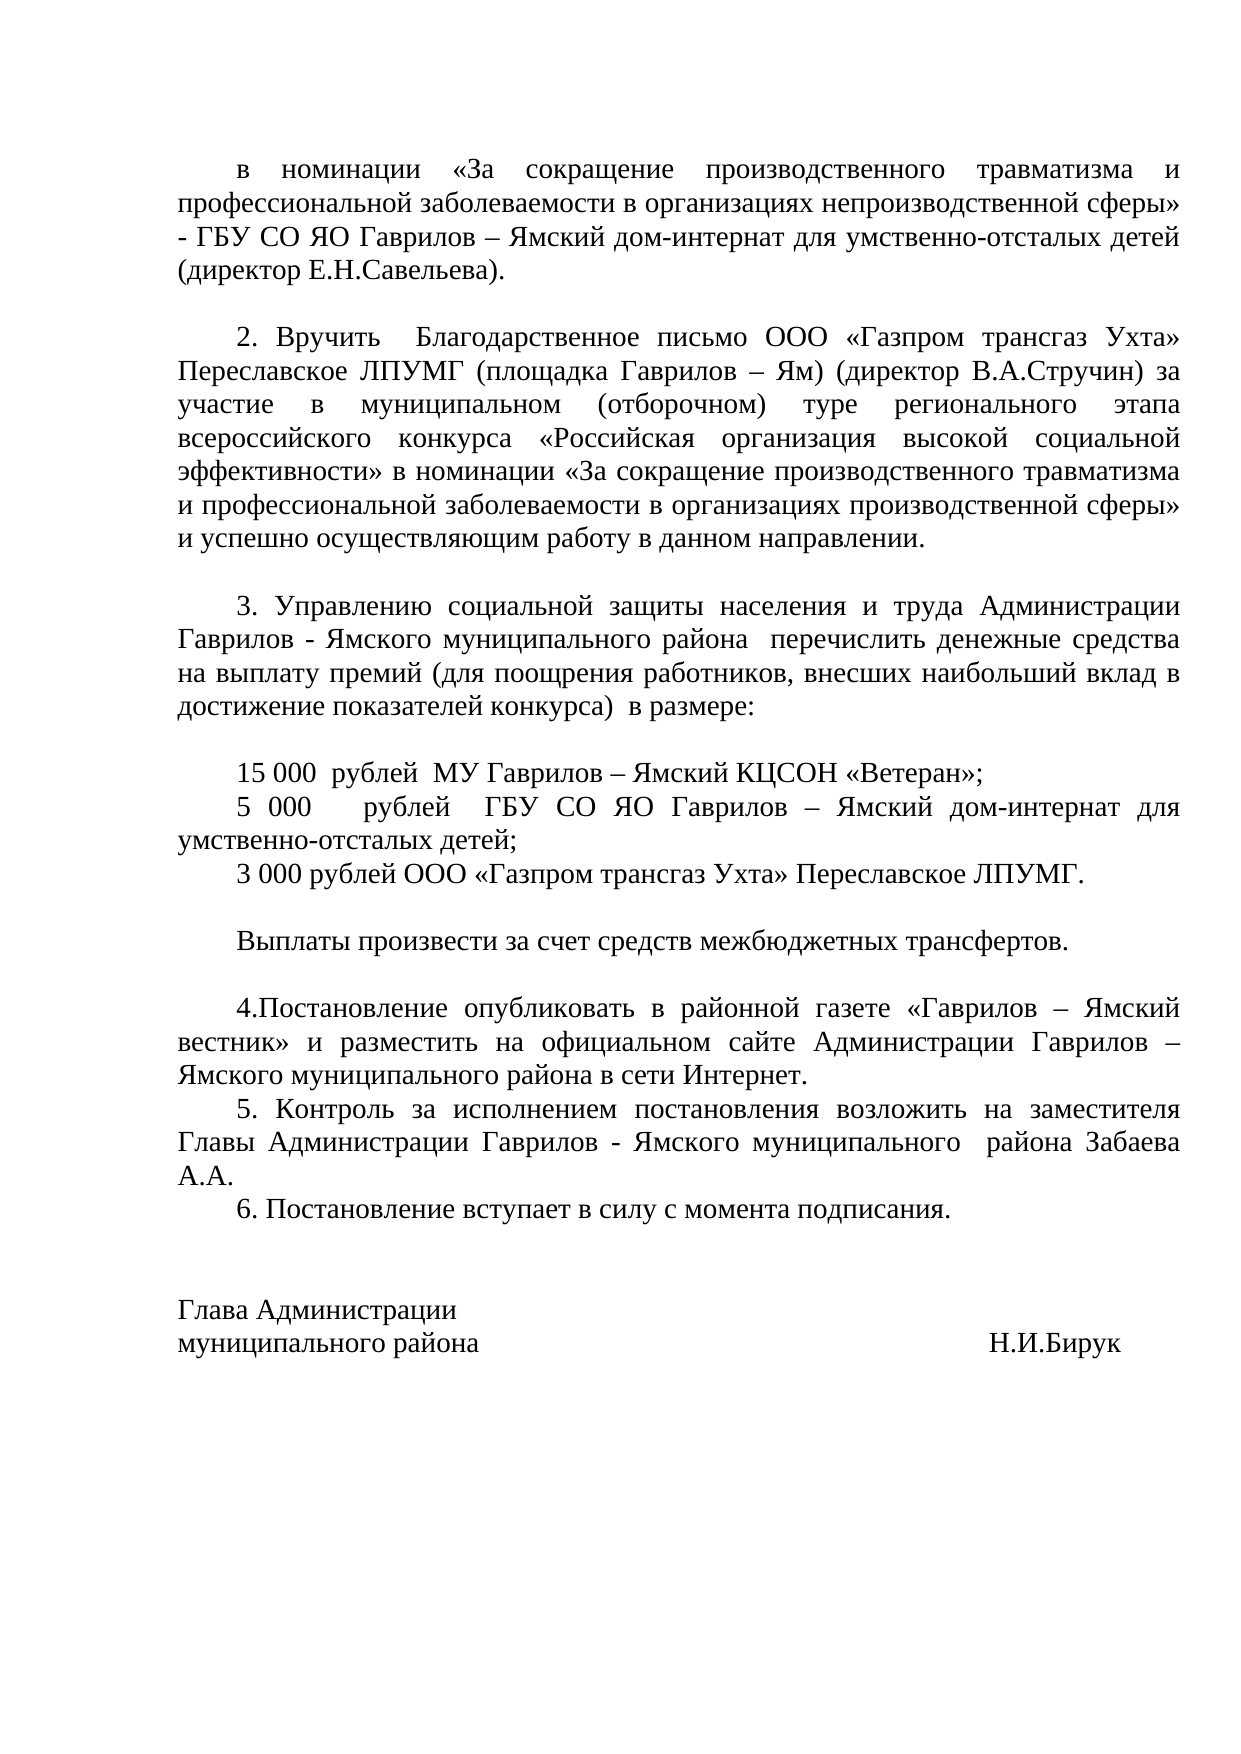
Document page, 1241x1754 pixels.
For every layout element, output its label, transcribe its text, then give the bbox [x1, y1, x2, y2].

text 5 000 рублей ГБУ СО ЯО Гаврилов – Ямский дом-интернат для умственно-отсталых детей; [177, 789, 1181, 856]
text 15 000 рублей МУ Гаврилов – Ямский КЦСОН «Ветеран»; [177, 755, 1181, 789]
text 3 000 рублей ООО «Газпром трансгаз Ухта» Переславское ЛПУМГ. [177, 856, 1181, 889]
text в номинации «За сокращение производственного травматизма и профессиональной заболеваемости в организациях непроизводственной сферы» - ГБУ СО ЯО Гаврилов – Ямский дом-интернат для умственно-отсталых детей (директор Е.Н.Савельева). [177, 152, 1181, 286]
text Глава Администрации [177, 1292, 1181, 1326]
text 6. Постановление вступает в силу с момента подписания. [177, 1191, 1181, 1225]
text 4.Постановление опубликовать в районной газете «Гаврилов – Ямский вестник» и разместить на официальном сайте Администрации Гаврилов – Ямского муниципального района в сети Интернет. [177, 990, 1181, 1091]
text 2. Вручить Благодарственное письмо ООО «Газпром трансгаз Ухта» Переславское ЛПУМГ (площадка Гаврилов – Ям) (директор В.А.Стручин) за участие в муниципальном (отборочном) туре регионального этапа всероссийского конкурса «Российская организация высокой социальной эффективности» в номинации «За сокращение производственного травматизма и профессиональной заболеваемости в организациях производственной сферы» и успешно осуществляющим работу в данном направлении. [177, 319, 1181, 554]
text 3. Управлению социальной защиты населения и труда Администрации Гаврилов - Ямского муниципального района перечислить денежные средства на выплату премий (для поощрения работников, внесших наибольший вклад в достижение показателей конкурса) в размере: [177, 588, 1181, 722]
text муниципального района Н.И.Бирук [177, 1326, 1181, 1359]
text Выплаты произвести за счет средств межбюджетных трансфертов. [177, 923, 1181, 957]
text 5. Контроль за исполнением постановления возложить на заместителя Главы Администрации Гаврилов - Ямского муниципального района Забаева А.А. [177, 1091, 1181, 1191]
